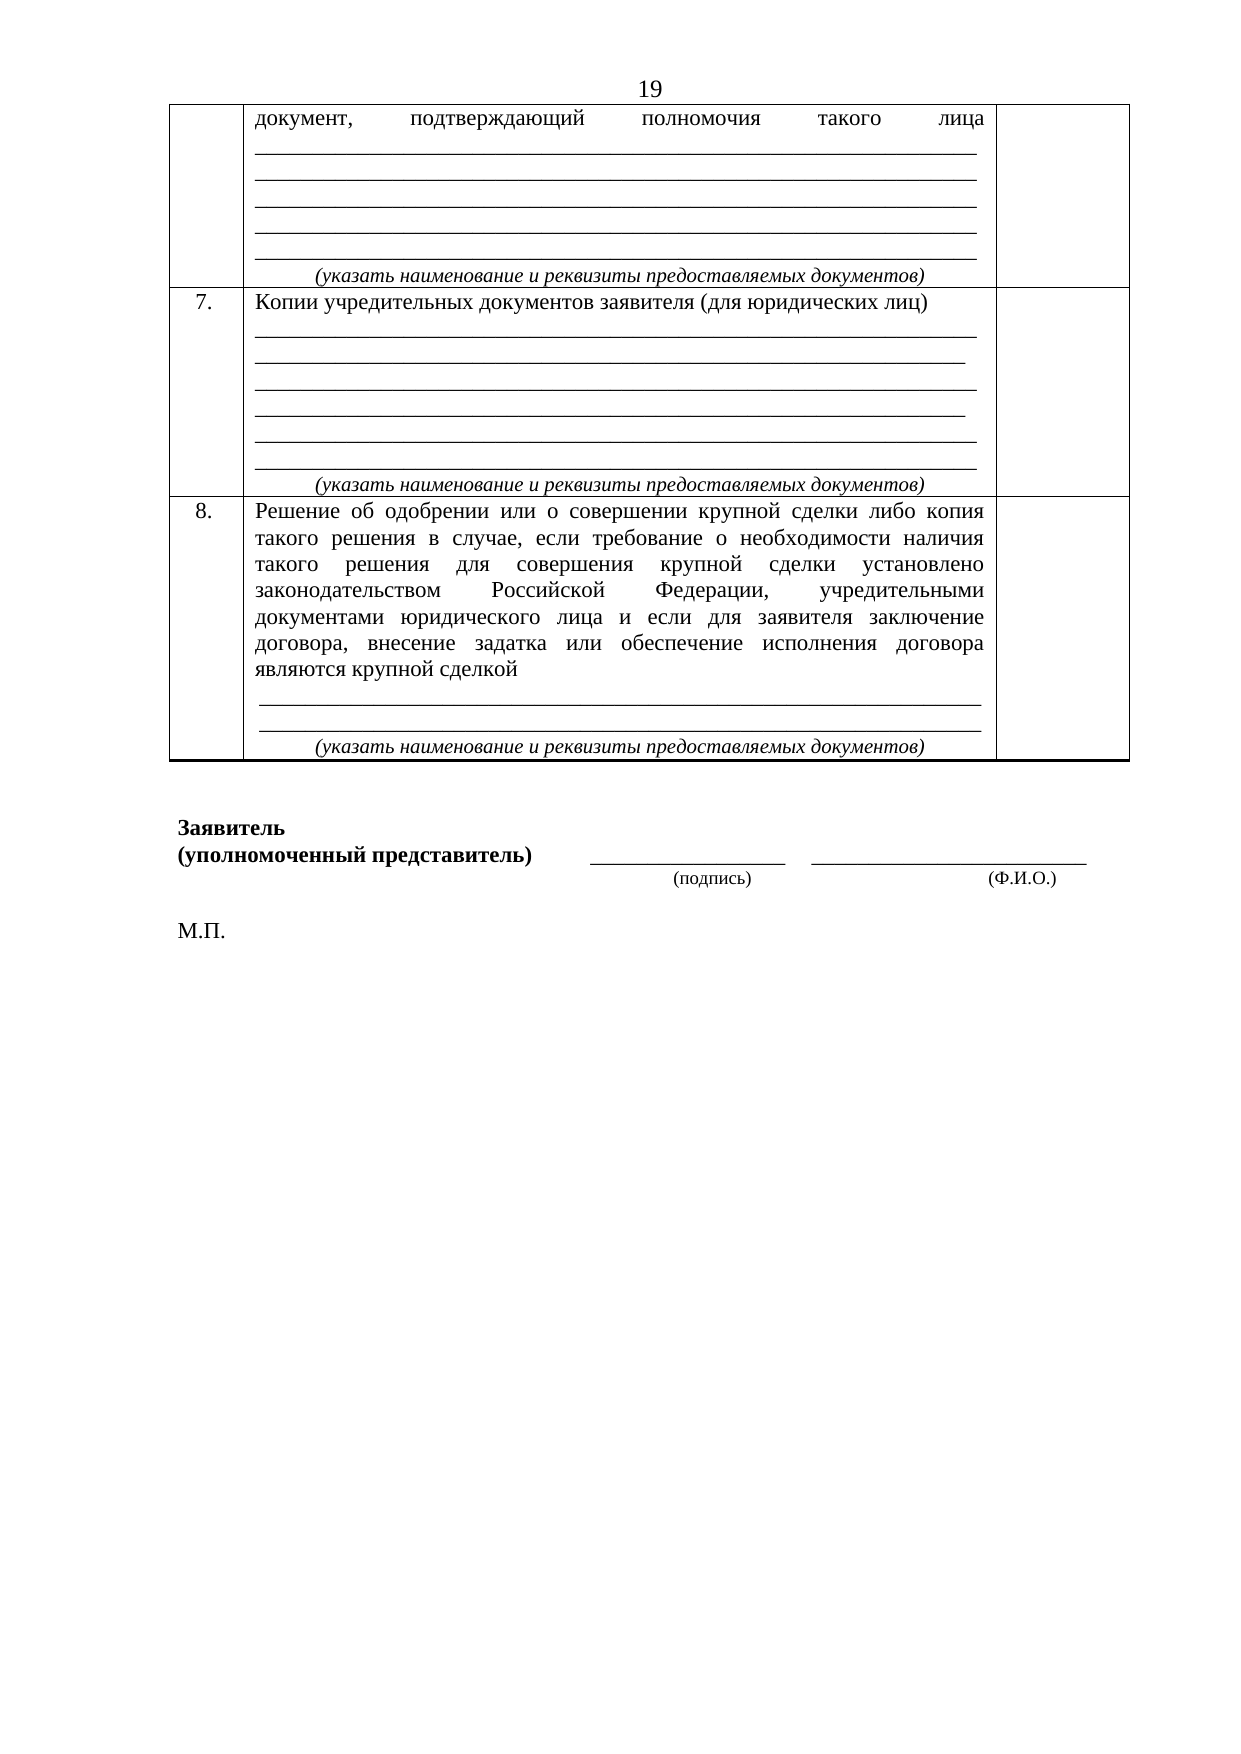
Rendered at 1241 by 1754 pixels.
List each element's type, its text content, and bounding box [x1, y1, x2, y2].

text (уполномоченный представитель) _________________ ________________________ [148, 841, 1152, 867]
text М.П. [148, 917, 1152, 944]
table_cell [170, 497, 243, 758]
text (подпись) (Ф.И.О.) [148, 867, 1152, 889]
table_cell [997, 497, 1129, 758]
table_cell Решение об одобрении или о совершении крупной сделки либо копия такого решения в случае, если требование о необходимости наличия такого решения для совершения крупной сделки установлено законодательством Российской Федерации, учредительными документами юридического лица и если для заявителя заключение договора, внесение задатка или обеспечение исполнения договора являются крупной сделкой ______________________________________________________________________________________________________________________________ (указать наименование и реквизиты предоставляемых документов) [244, 497, 996, 758]
table_cell [997, 288, 1129, 496]
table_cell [244, 105, 996, 287]
text Заявитель [148, 814, 1152, 841]
table_cell [997, 105, 1129, 287]
table_cell [170, 105, 243, 287]
table_cell [170, 288, 243, 496]
table_cell Копии учредительных документов заявителя (для юридических лиц) _______________________________________________________________ ______________________________________________________________ _______________________________________________________________ ______________________________________________________________ _______________________________________________________________ _______________________________________________________________ (указать наименование и реквизиты предоставляемых документов) [244, 288, 996, 496]
